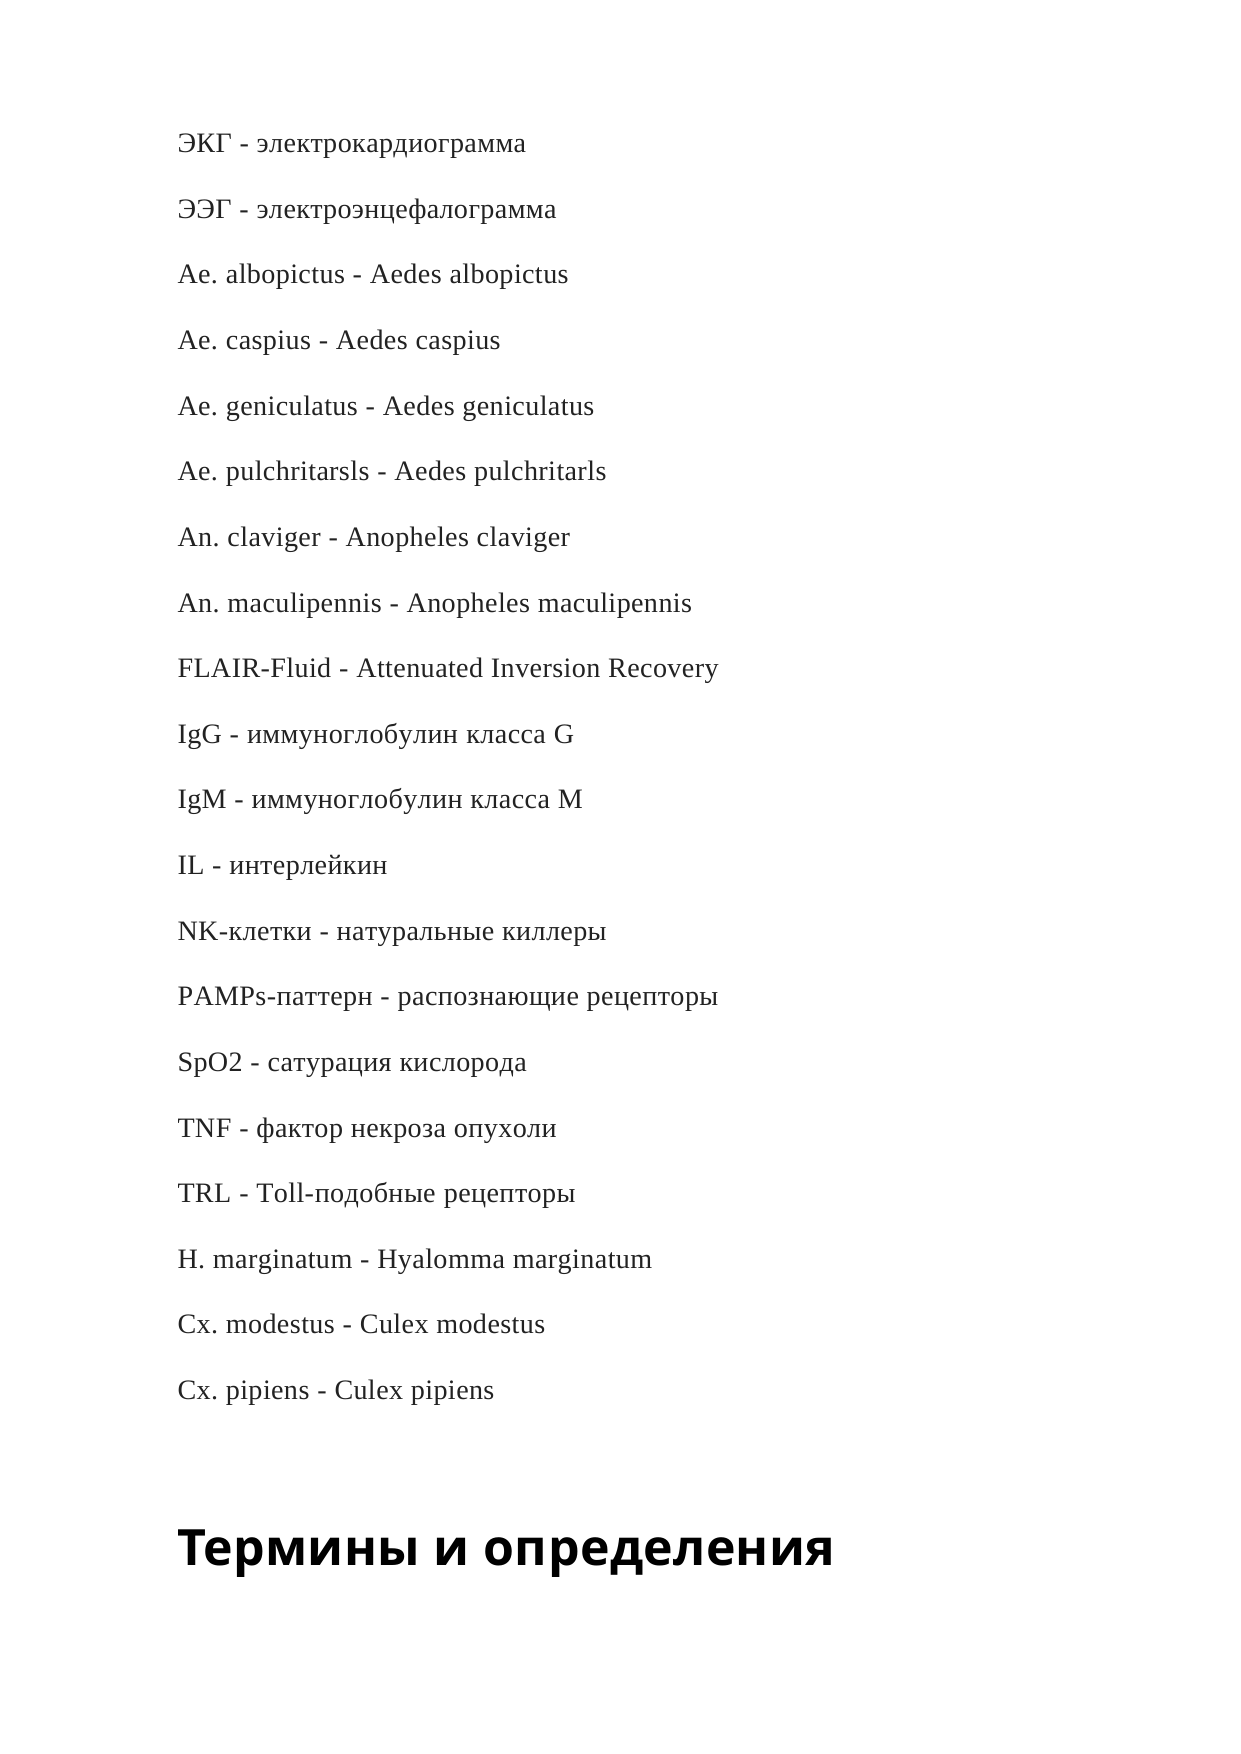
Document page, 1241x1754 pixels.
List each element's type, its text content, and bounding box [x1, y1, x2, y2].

text Н. marginatum - Hyalomma marginatum [177, 1234, 1152, 1274]
text ЭЭГ - электроэнцефалограмма [177, 184, 1152, 224]
text Ae. geniculatus - Aedes geniculatus [177, 381, 1152, 421]
text Ae. caspius - Aedes caspius [177, 315, 1152, 356]
text TNF - фактор некроза опухоли [177, 1102, 1152, 1143]
text An. maculipennis - Anopheles maculipennis [177, 577, 1152, 618]
text An. claviger - Anopheles claviger [177, 512, 1152, 552]
text TRL - Toll-подобные рецепторы [177, 1168, 1152, 1209]
text IL - интерлейкин [177, 840, 1152, 881]
text IgG - иммуноглобулин класса G [177, 709, 1152, 749]
text NK-клетки - натуральные киллеры [177, 906, 1152, 946]
text FLAIR-Fluid - Attenuated Inversion Recovery [177, 643, 1152, 684]
text Сх. modestus - Culex modestus [177, 1299, 1152, 1340]
text Ae. albopictus - Aedes albopictus [177, 249, 1152, 290]
text IgM - иммуноглобулин класса М [177, 774, 1152, 815]
text Ae. pulchritarsls - Aedes pulchritarls [177, 446, 1152, 487]
text ЭКГ - электрокардиограмма [177, 118, 1152, 159]
text Термины и определения [177, 1512, 1152, 1580]
text SpO2 - сатурация кислорода [177, 1037, 1152, 1077]
text Сх. pipiens - Culex pipiens [177, 1365, 1152, 1406]
text PAMPs-паттерн - распознающие рецепторы [177, 971, 1152, 1012]
